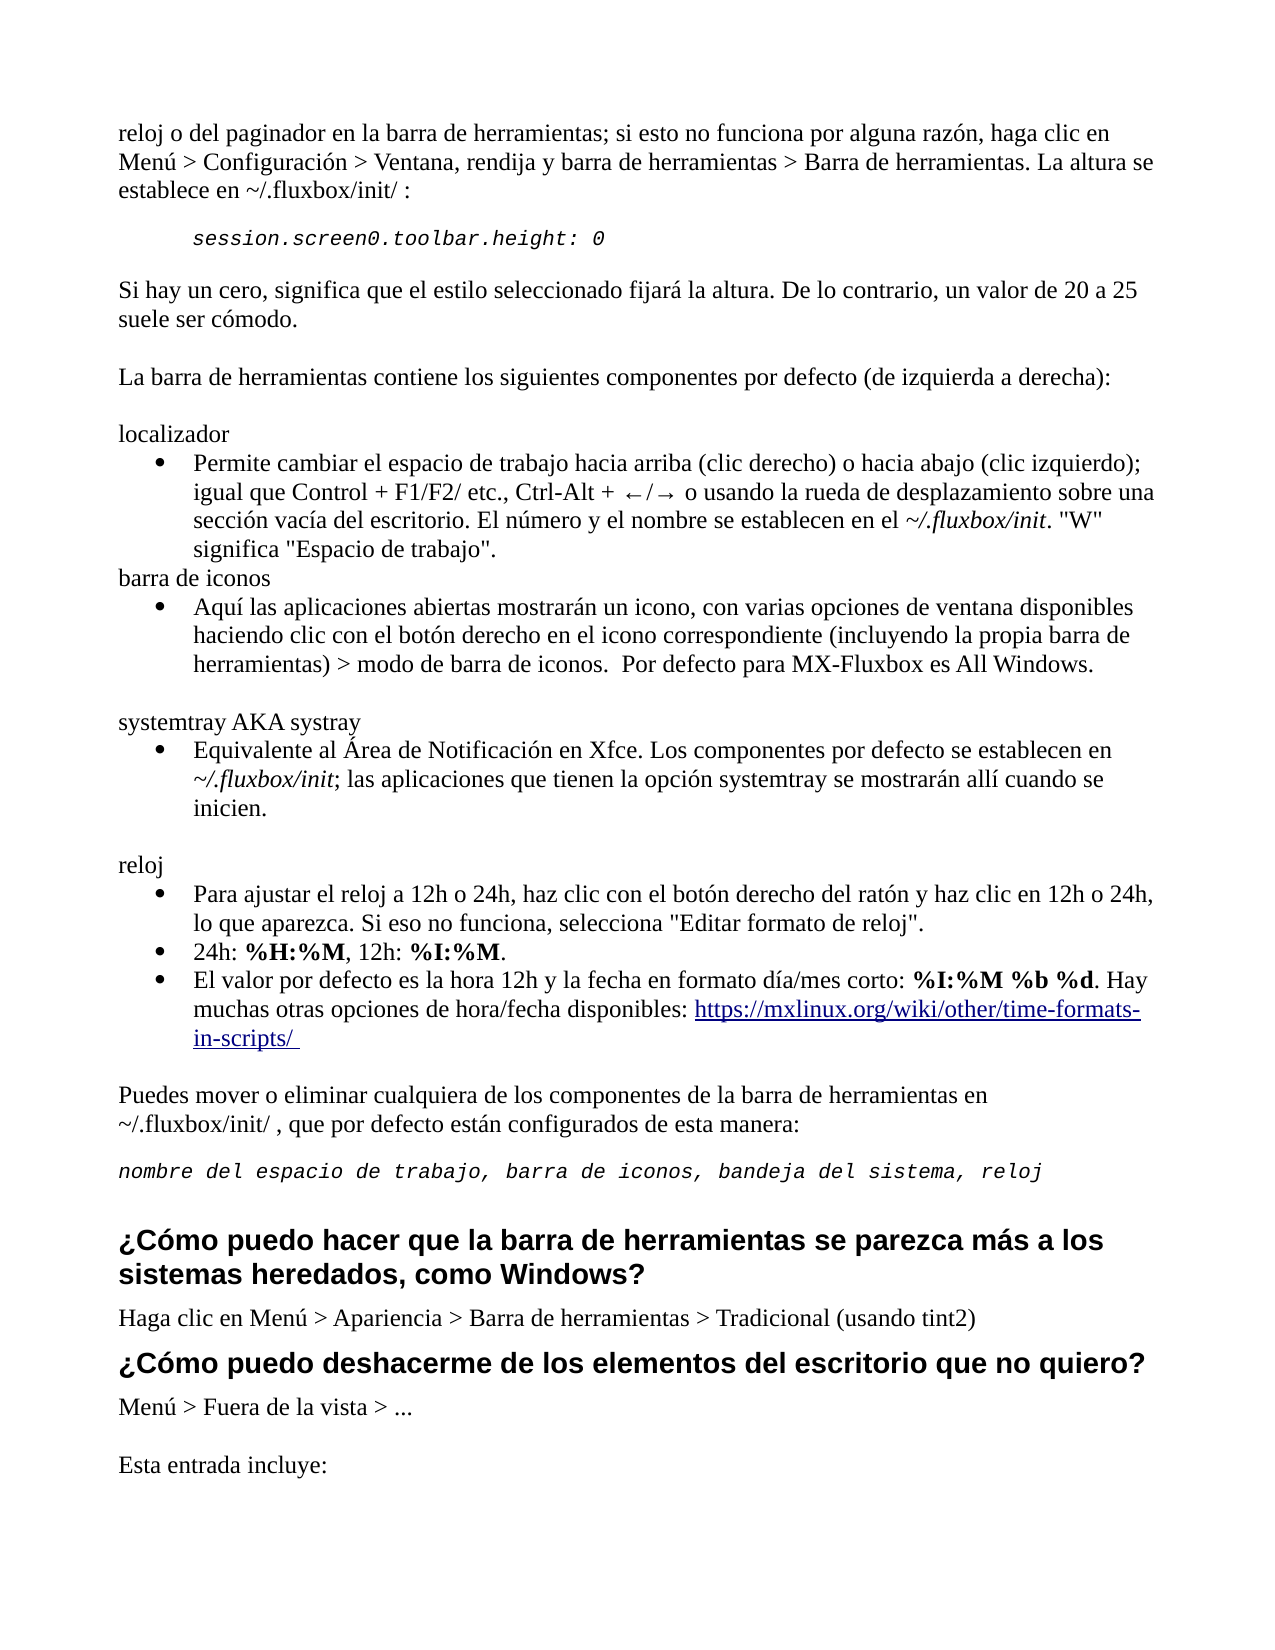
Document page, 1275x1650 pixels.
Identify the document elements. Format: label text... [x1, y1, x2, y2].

list Para ajustar el reloj a 12h o 24h, haz clic con el botón derecho del ratón y haz clic en 12h o 24h, lo que aparezca. Si eso no funciona, selecciona "Editar formato de reloj". [156, 879, 1157, 937]
text Si hay un cero, significa que el estilo seleccionado fijará la altura. De lo contrario, un valor de 20 a 25 suele ser cómodo. [118, 275, 1157, 333]
list Aquí las aplicaciones abiertas mostrarán un icono, con varias opciones de ventana disponibles haciendo clic con el botón derecho en el icono correspondiente (incluyendo la propia barra de herramientas) > modo de barra de iconos. Por defecto para MX-Fluxbox es All Windows. [156, 592, 1157, 678]
text Esta entrada incluye: [118, 1450, 1157, 1478]
subtitle ¿Cómo puedo hacer que la barra de herramientas se parezca más a los sistemas heredados, como Windows? [118, 1223, 1157, 1290]
text session.screen0.toolbar.height: 0 [118, 228, 1157, 252]
list 24h: %H:%M, 12h: %I:%M. [156, 937, 1157, 965]
text localizador [118, 419, 1157, 448]
text systemtray AKA systray [118, 707, 1157, 735]
text barra de iconos [118, 563, 1157, 592]
list Permite cambiar el espacio de trabajo hacia arriba (clic derecho) o hacia abajo (clic izquierdo); igual que Control + F1/F2/ etc., Ctrl-Alt + ←/→ o usando la rueda de desplazamiento sobre una sección vacía del escritorio. El número y el nombre se establecen en el ~/.fluxbox/init. "W" significa "Espacio de trabajo". [156, 448, 1157, 563]
text La barra de herramientas contiene los siguientes componentes por defecto (de izquierda a derecha): [118, 362, 1157, 390]
subtitle ¿Cómo puedo deshacerme de los elementos del escritorio que no quiero? [118, 1346, 1157, 1380]
text Haga clic en Menú > Apariencia > Barra de herramientas > Tradicional (usando tint2) [118, 1303, 1157, 1332]
text reloj [118, 850, 1157, 879]
list Equivalente al Área de Notificación en Xfce. Los componentes por defecto se establecen en ~/.fluxbox/init; las aplicaciones que tienen la opción systemtray se mostrarán allí cuando se inicien. [156, 735, 1157, 822]
list El valor por defecto es la hora 12h y la fecha en formato día/mes corto: %I:%M %b %d. Hay muchas otras opciones de hora/fecha disponibles: https://mxlinux.org/wiki/other/time-formats-in-scripts/ [156, 965, 1157, 1052]
text Puedes mover o eliminar cualquiera de los componentes de la barra de herramientas en ~/.fluxbox/init/ , que por defecto están configurados de esta manera: [118, 1080, 1157, 1138]
text nombre del espacio de trabajo, barra de iconos, bandeja del sistema, reloj [118, 1161, 1157, 1185]
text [118, 118, 1157, 204]
text Menú > Fuera de la vista > ... [118, 1392, 1157, 1421]
